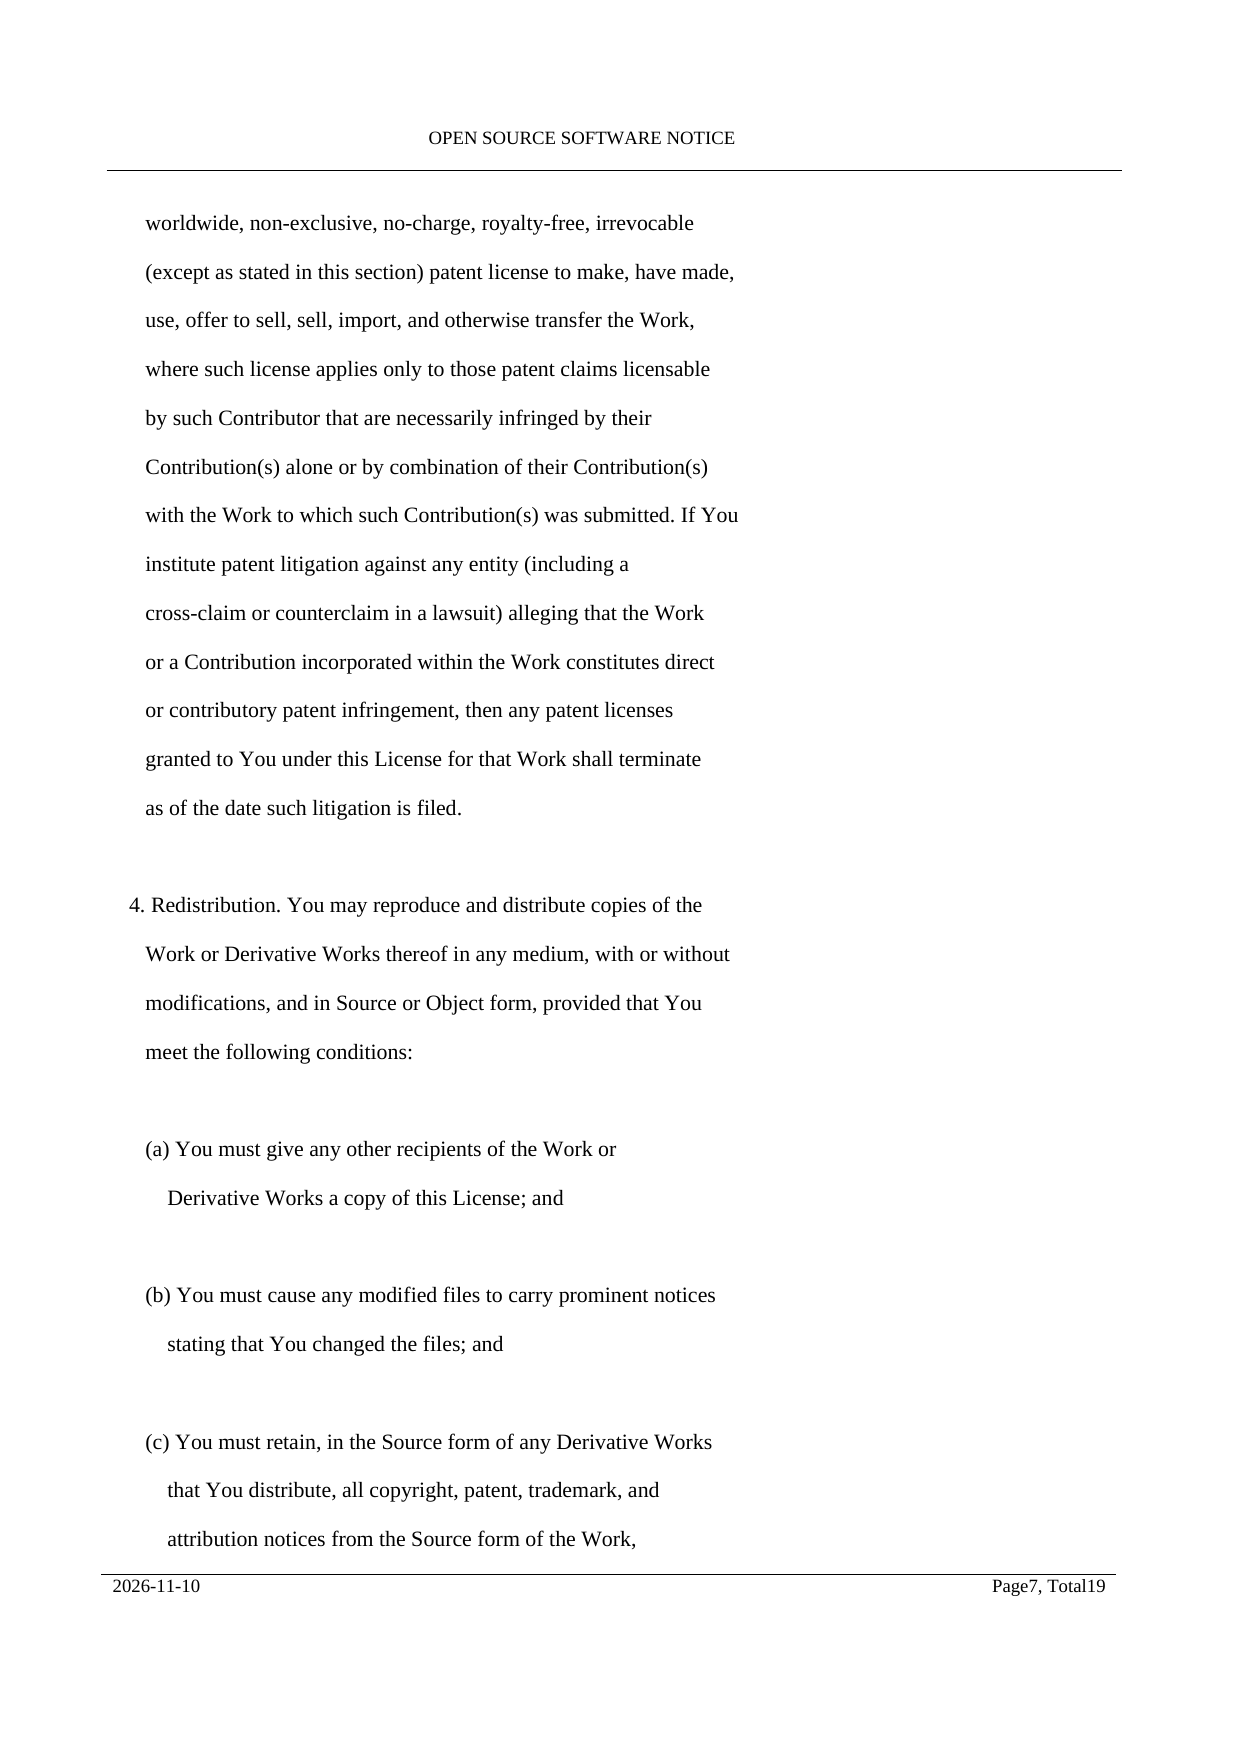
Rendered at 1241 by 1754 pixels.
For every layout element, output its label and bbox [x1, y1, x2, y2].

text [112, 206, 1128, 1555]
